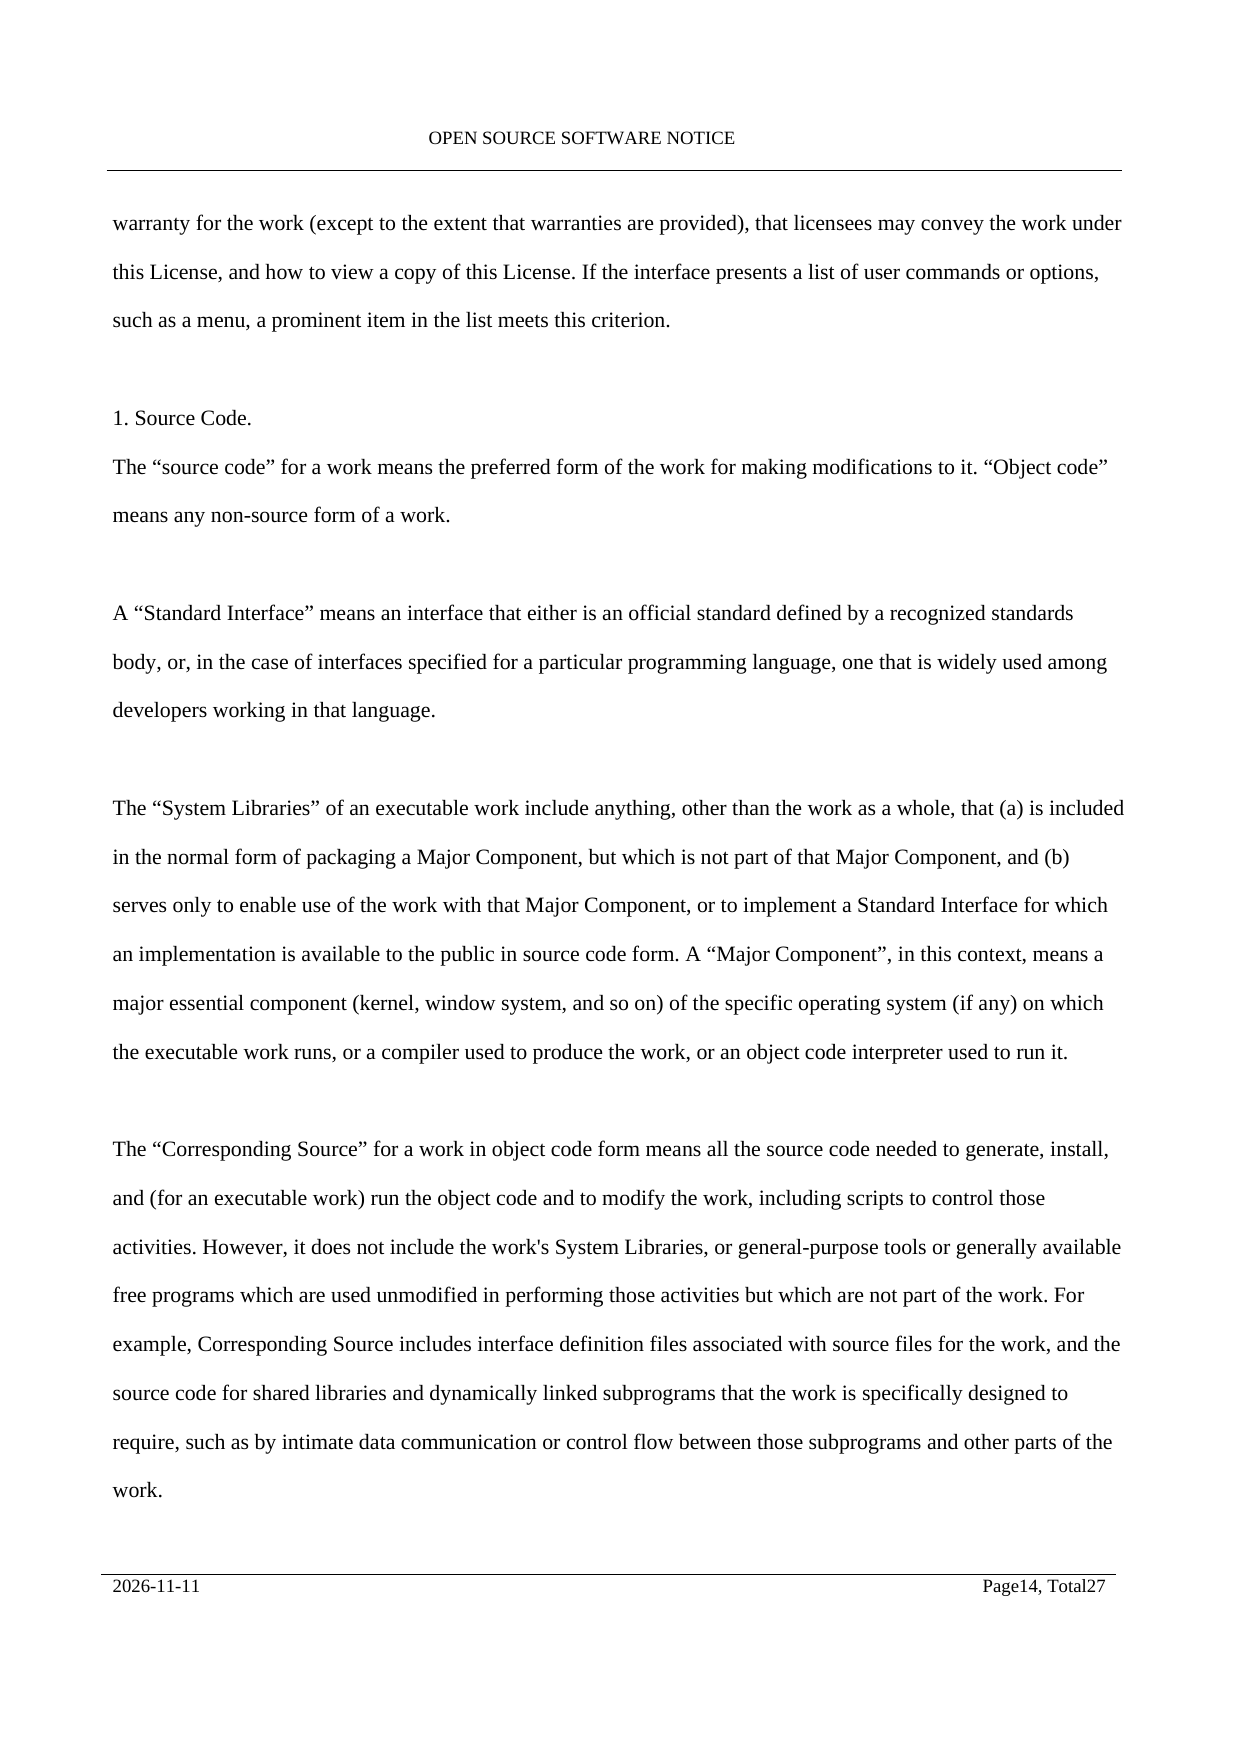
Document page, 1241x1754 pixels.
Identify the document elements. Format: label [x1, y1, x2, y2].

text [112, 206, 1128, 1506]
